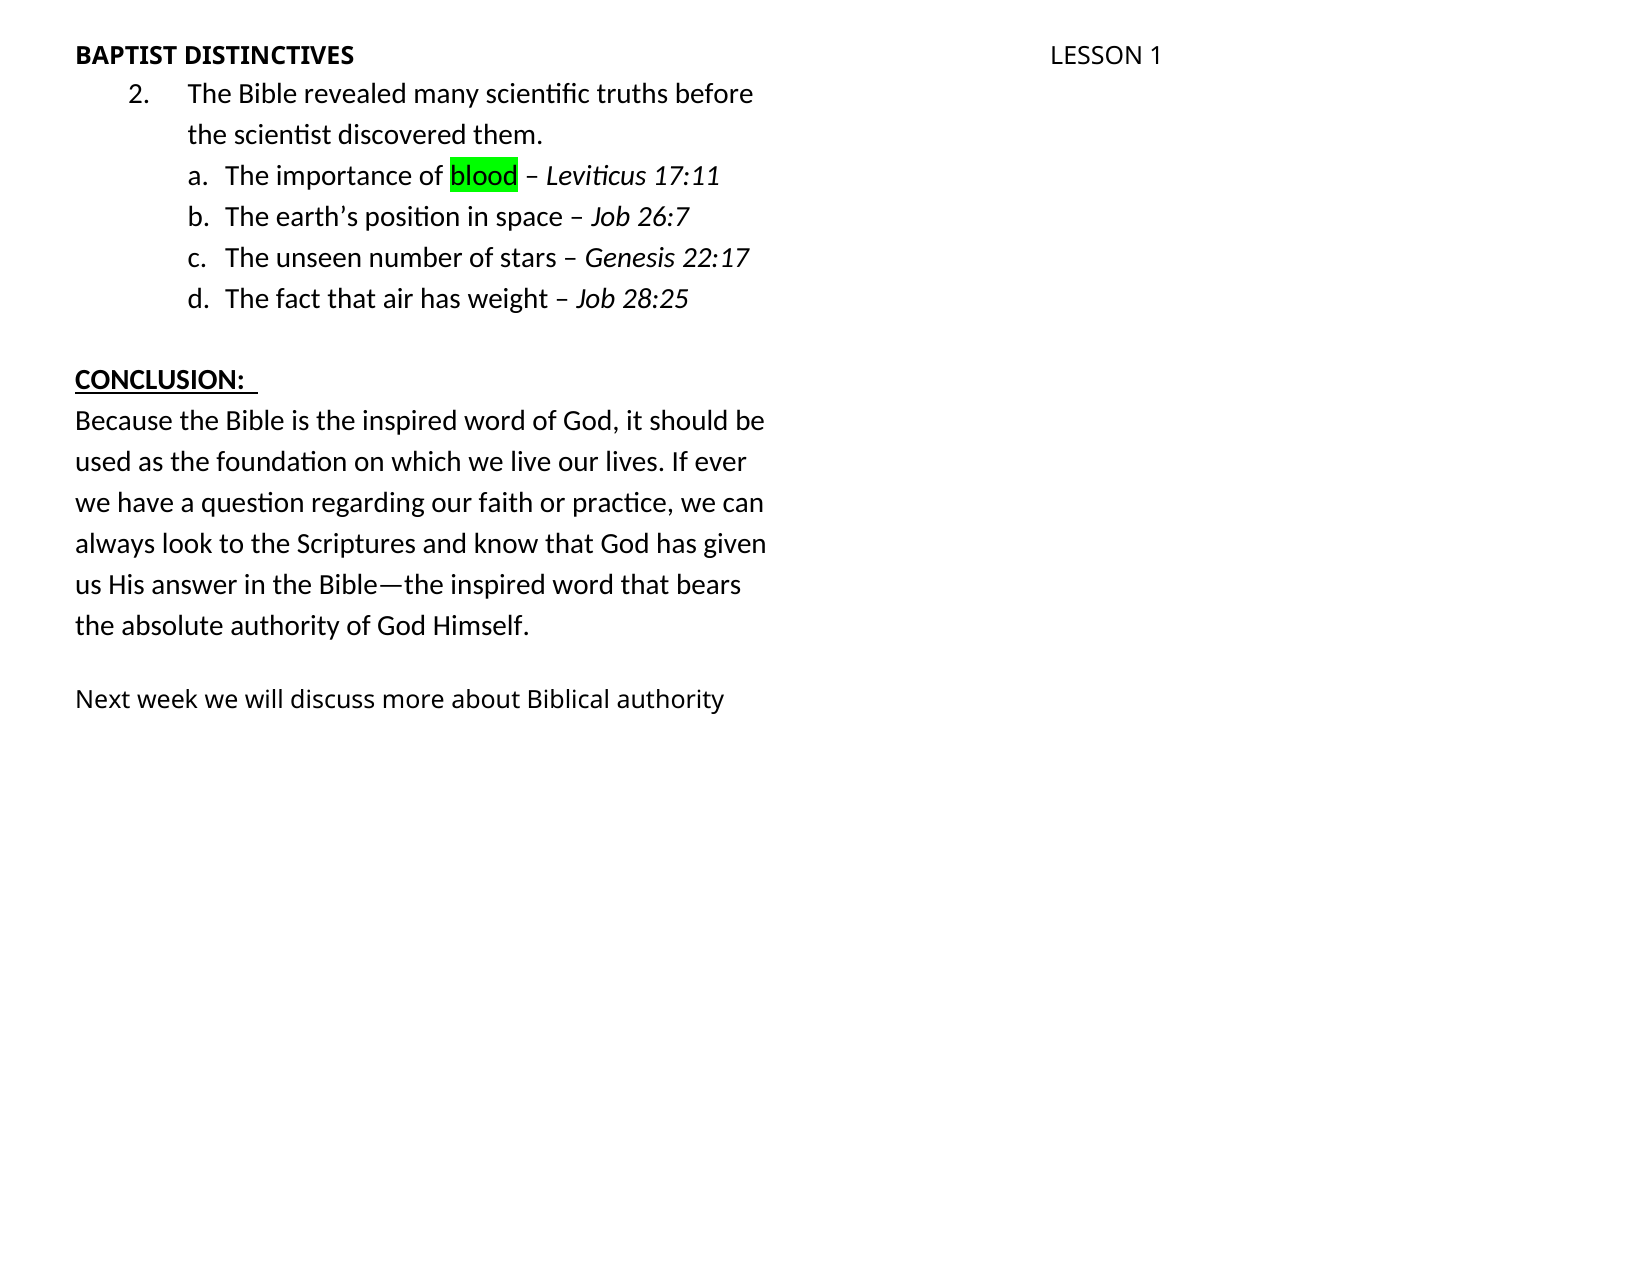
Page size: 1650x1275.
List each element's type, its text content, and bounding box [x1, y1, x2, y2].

text CONCLUSION: [75, 362, 787, 397]
list The earth’s position in space – Job 26:7 [187, 198, 787, 233]
list The unseen number of stars – Genesis 22:17 [187, 239, 787, 274]
list The fact that air has weight – Job 28:25 [187, 280, 787, 315]
list The importance of blood – Leviticus 17:11 [187, 157, 450, 192]
list The importance of blood – Leviticus 17:11 [518, 157, 787, 192]
list The Bible revealed many scientific truths before the scientist discovered them. [150, 75, 787, 152]
text Next week we will discuss more about Biblical authority [75, 682, 787, 716]
text Because the Bible is the inspired word of God, it should be used as the foundation on which we live our lives. If ever we have a question regarding our faith or practice, we can always look to the Scriptures and know that God has given us His answer in the Bible—the inspired word that bears the absolute authority of God Himself. [75, 402, 787, 643]
